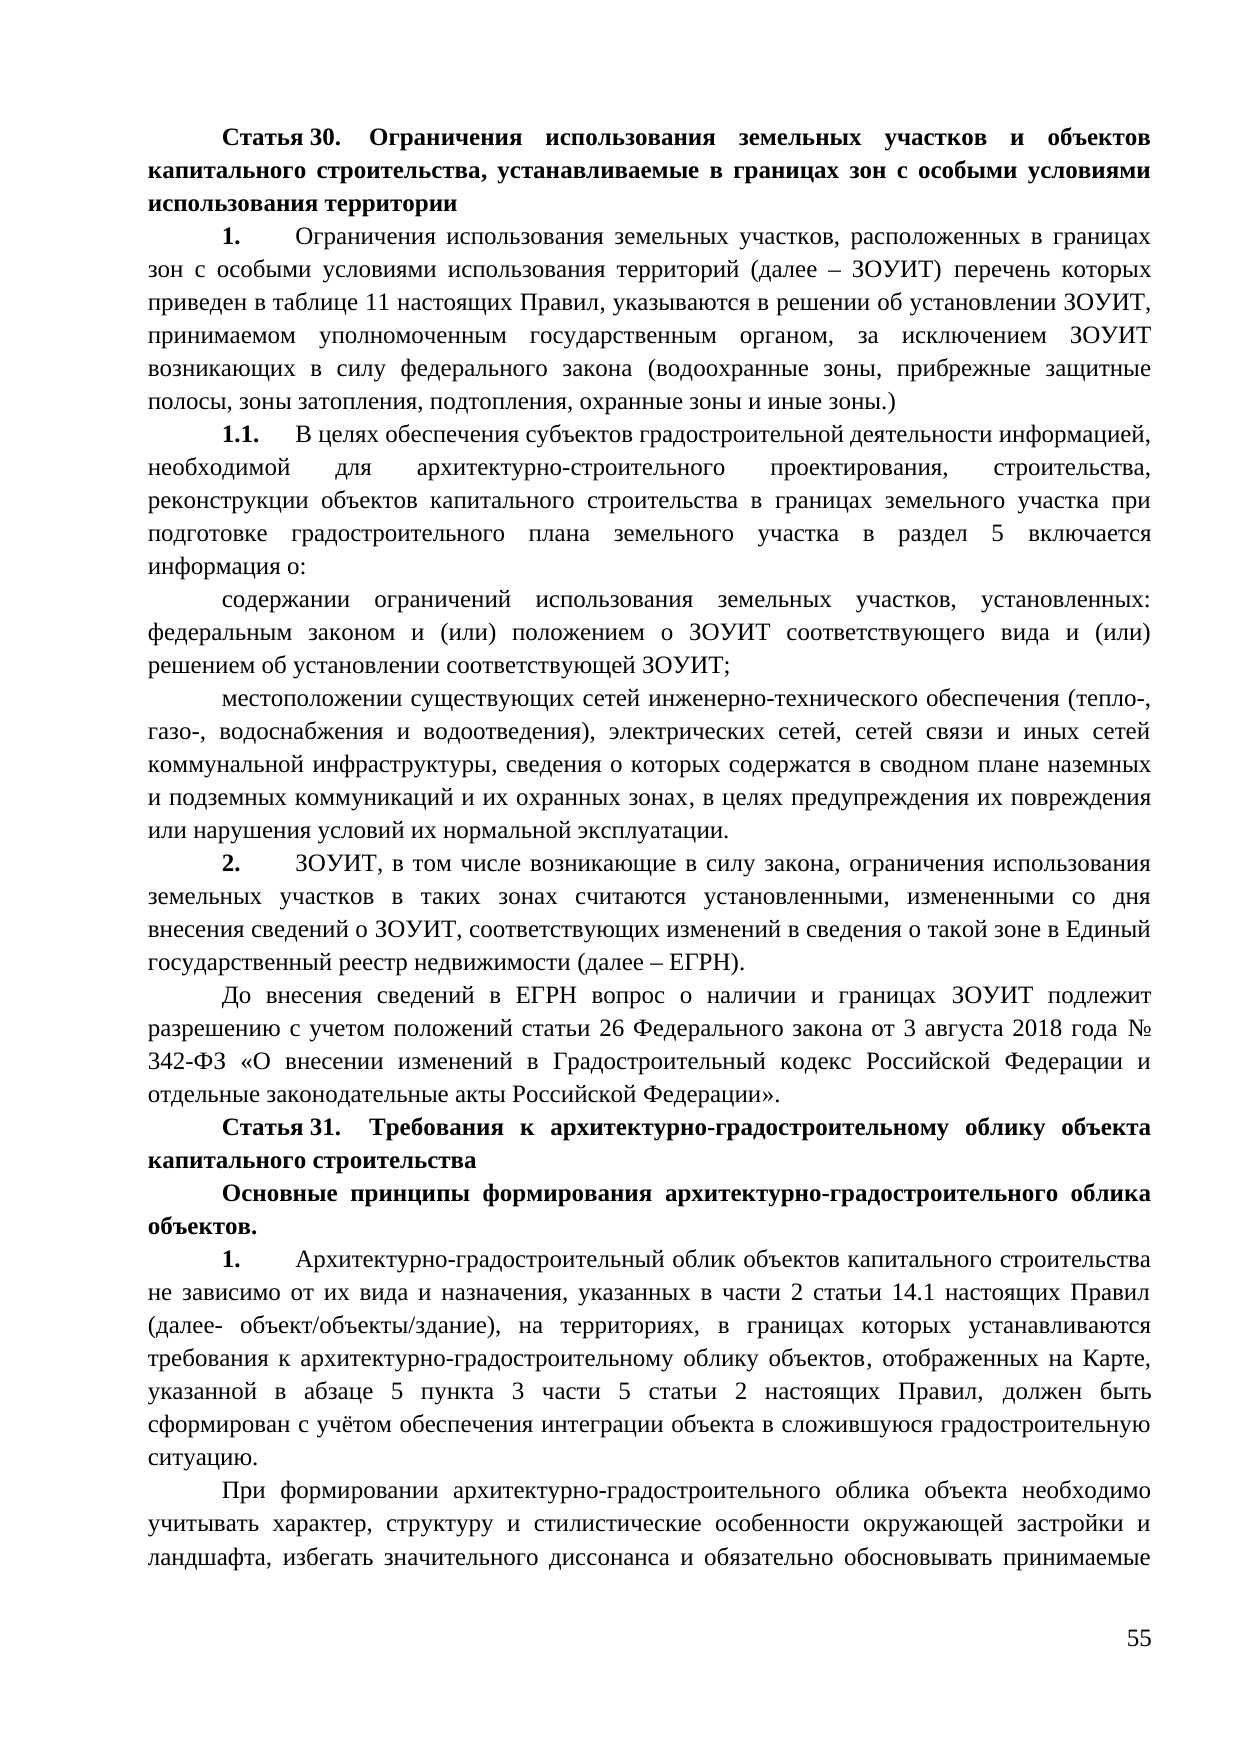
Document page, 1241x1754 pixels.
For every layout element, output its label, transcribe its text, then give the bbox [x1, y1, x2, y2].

list Архитектурно-градостроительный облик объектов капитального строительства не зависимо от их вида и назначения, указанных в части 2 статьи 14.1 настоящих Правил (далее- объект/объекты/здание), на территориях, в границах которых устанавливаются требования к архитектурно-градостроительному облику объектов, отображенных на Карте, указанной в абзаце 5 пункта 3 части 5 статьи 2 настоящих Правил, должен быть сформирован с учётом обеспечения интеграции объекта в сложившуюся градостроительную ситуацию. [148, 1438, 1152, 1471]
text содержании ограничений использования земельных участков, установленных: федеральным законом и (или) положением о ЗОУИТ соответствующего вида и (или) решением об установлении соответствующей ЗОУИТ; [148, 584, 1152, 679]
text Основные принципы формирования архитектурно-градостроительного облика объектов. [148, 1178, 1152, 1240]
list Статья 30. Ограничения использования земельных участков и объектов капитального строительства, устанавливаемые в границах зон с особыми условиями использования территории [148, 122, 1152, 216]
text 1.1. В целях обеспечения субъектов градостроительной деятельности информацией, необходимой для архитектурно-строительного проектирования, строительства, реконструкции объектов капитального строительства в границах земельного участка при подготовке градостроительного плана земельного участка в раздел 5 включается информация о: [148, 419, 1152, 580]
text местоположении существующих сетей инженерно-технического обеспечения (тепло-, газо-, водоснабжения и водоотведения), электрических сетей, сетей связи и иных сетей коммунальной инфраструктуры, сведения о которых содержатся в сводном плане наземных и подземных коммуникаций и их охранных зонах, в целях предупреждения их повреждения или нарушения условий их нормальной эксплуатации. [148, 745, 1152, 844]
text 1. Ограничения использования земельных участков, расположенных в границах зон с особыми условиями использования территорий (далее – ЗОУИТ) перечень которых приведен в таблице 11 настоящих Правил, указываются в решении об установлении ЗОУИТ, принимаемом уполномоченным государственным органом, за исключением ЗОУИТ возникающих в силу федерального закона (водоохранные зоны, прибрежные защитные полосы, зоны затопления, подтопления, охранные зоны и иные зоны.) [148, 221, 1152, 414]
text 2. ЗОУИТ, в том числе возникающие в силу закона, ограничения использования земельных участков в таких зонах считаются установленными, измененными со дня внесения сведений о ЗОУИТ, соответствующих изменений в сведения о такой зоне в Единый государственный реестр недвижимости (далее – ЕГРН). [148, 848, 1152, 976]
text Статья 31. Требования к архитектурно-градостроительному облику объекта капитального строительства [148, 1112, 1152, 1174]
list Архитектурно-градостроительный облик объектов капитального строительства не зависимо от их вида и назначения, указанных в части 2 статьи 14.1 настоящих Правил (далее- объект/объекты/здание), на территориях, в границах которых устанавливаются требования к архитектурно-градостроительному облику объектов, отображенных на Карте, указанной в абзаце 5 пункта 3 части 5 статьи 2 настоящих Правил, должен быть сформирован с учётом обеспечения интеграции объекта в сложившуюся градостроительную ситуацию. [148, 1244, 1152, 1410]
text местоположении существующих сетей инженерно-технического обеспечения (тепло-, газо-, водоснабжения и водоотведения), электрических сетей, сетей связи и иных сетей коммунальной инфраструктуры, сведения о которых содержатся в сводном плане наземных и подземных коммуникаций и их охранных зонах, в целях предупреждения их повреждения или нарушения условий их нормальной эксплуатации. [148, 683, 1152, 716]
text До внесения сведений в ЕГРН вопрос о наличии и границах ЗОУИТ подлежит разрешению с учетом положений статьи 26 Федерального закона от 3 августа 2018 года № 342-ФЗ «О внесении изменений в Градостроительный кодекс Российской Федерации и отдельные законодательные акты Российской Федерации». [148, 980, 1152, 1108]
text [148, 1476, 1152, 1570]
